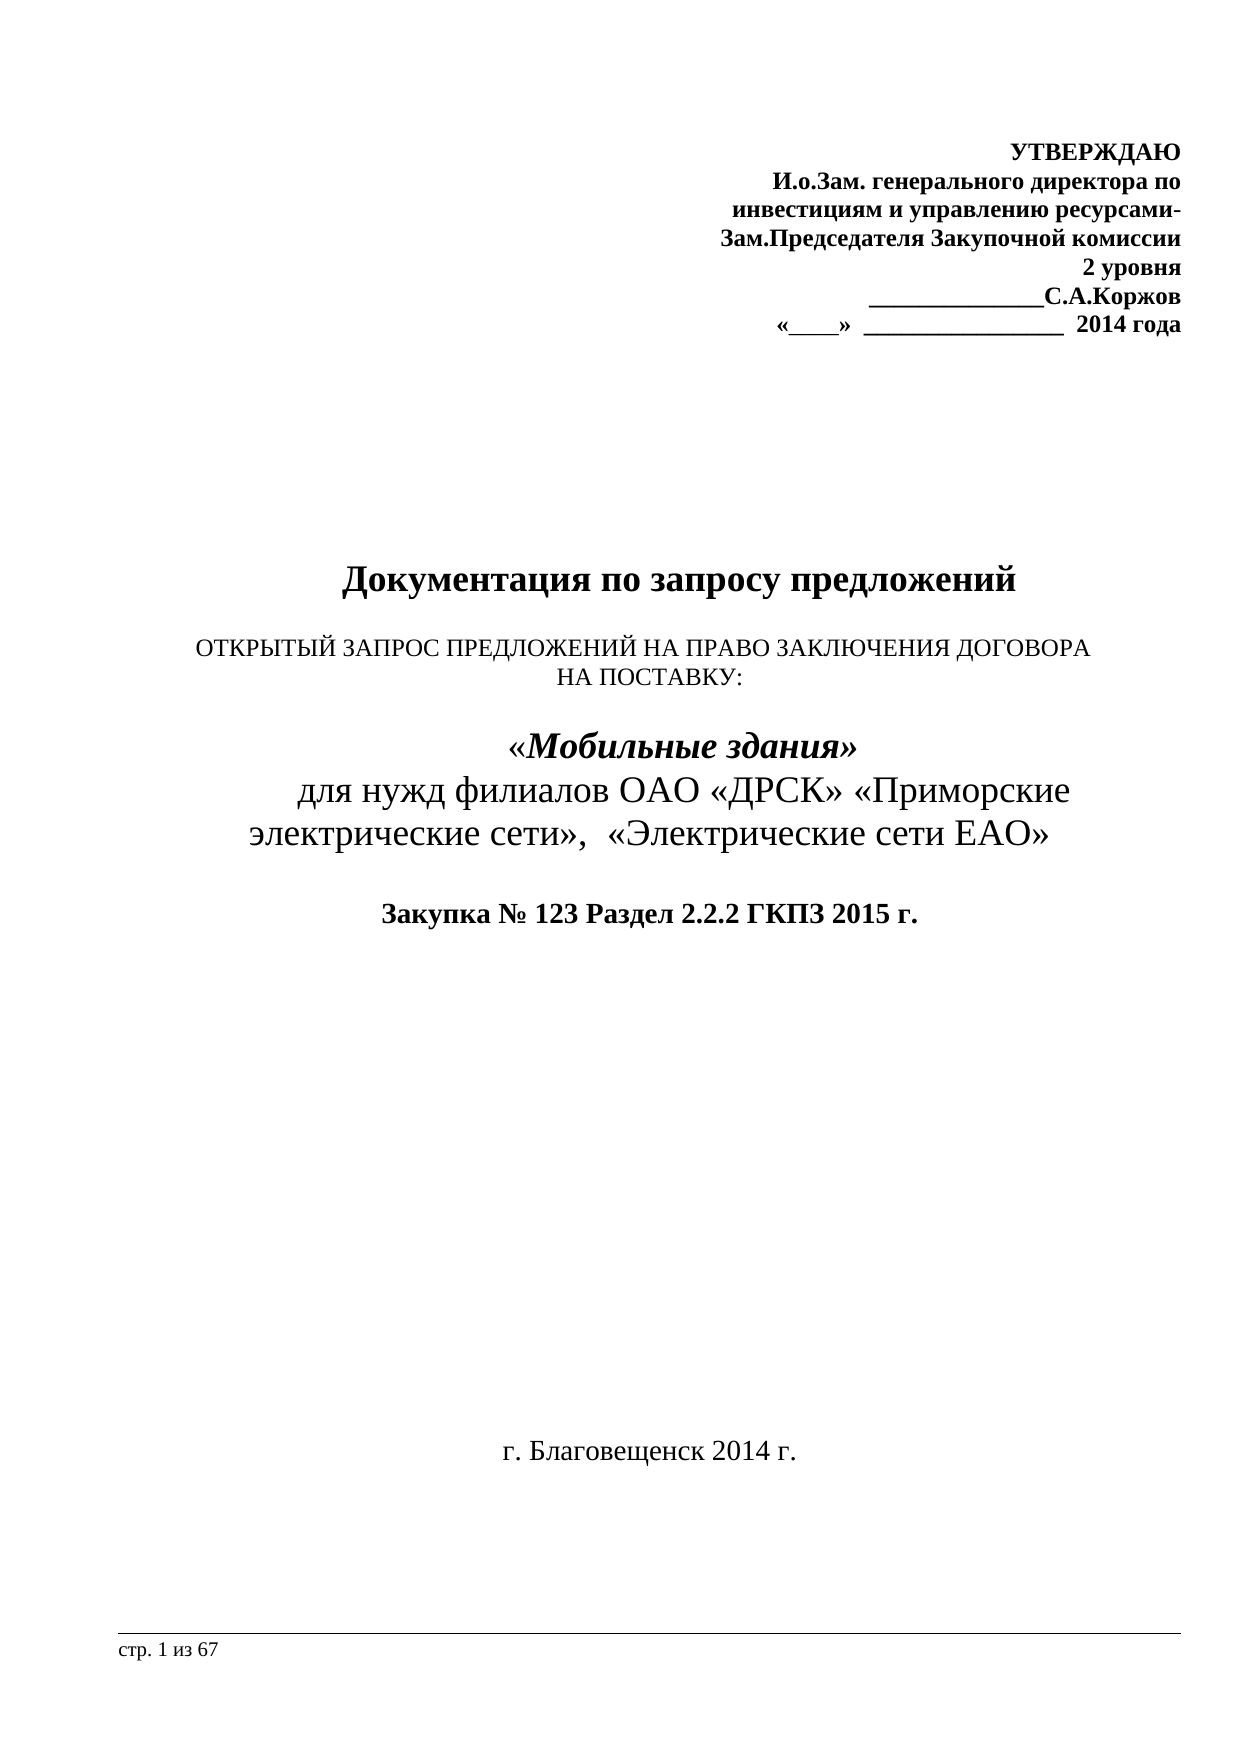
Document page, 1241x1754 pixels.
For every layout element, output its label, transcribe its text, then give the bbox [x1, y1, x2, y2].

text «Мобильные здания» [118, 724, 1181, 767]
text И.о.Зам. генерального директора по инвестициям и управлению ресурсами- [478, 166, 1181, 223]
text для нужд филиалов ОАО «ДРСК» «Приморские электрические сети», «Электрические сети ЕАО» [118, 767, 1181, 853]
text Зам.Председателя Закупочной комиссии 2 уровня [478, 223, 1181, 281]
text г. Благовещенск 2014 г. [118, 1433, 1181, 1467]
text Документация по запросу предложений [118, 556, 1181, 633]
text ______________С.А.Коржов [664, 281, 1181, 309]
text ОТКРЫТЫЙ ЗАПРОС ПРЕДЛОЖЕНИЙ НА ПРАВО ЗАКЛЮЧЕНИЯ ДОГОВОРА НА ПОСТАВКУ: [118, 633, 1181, 690]
text «____» ________________ 2014 года [664, 309, 1181, 338]
text Закупка № 123 Раздел 2.2.2 ГКПЗ 2015 г. [118, 896, 1181, 930]
text УТВЕРЖДАЮ [474, 137, 1181, 166]
